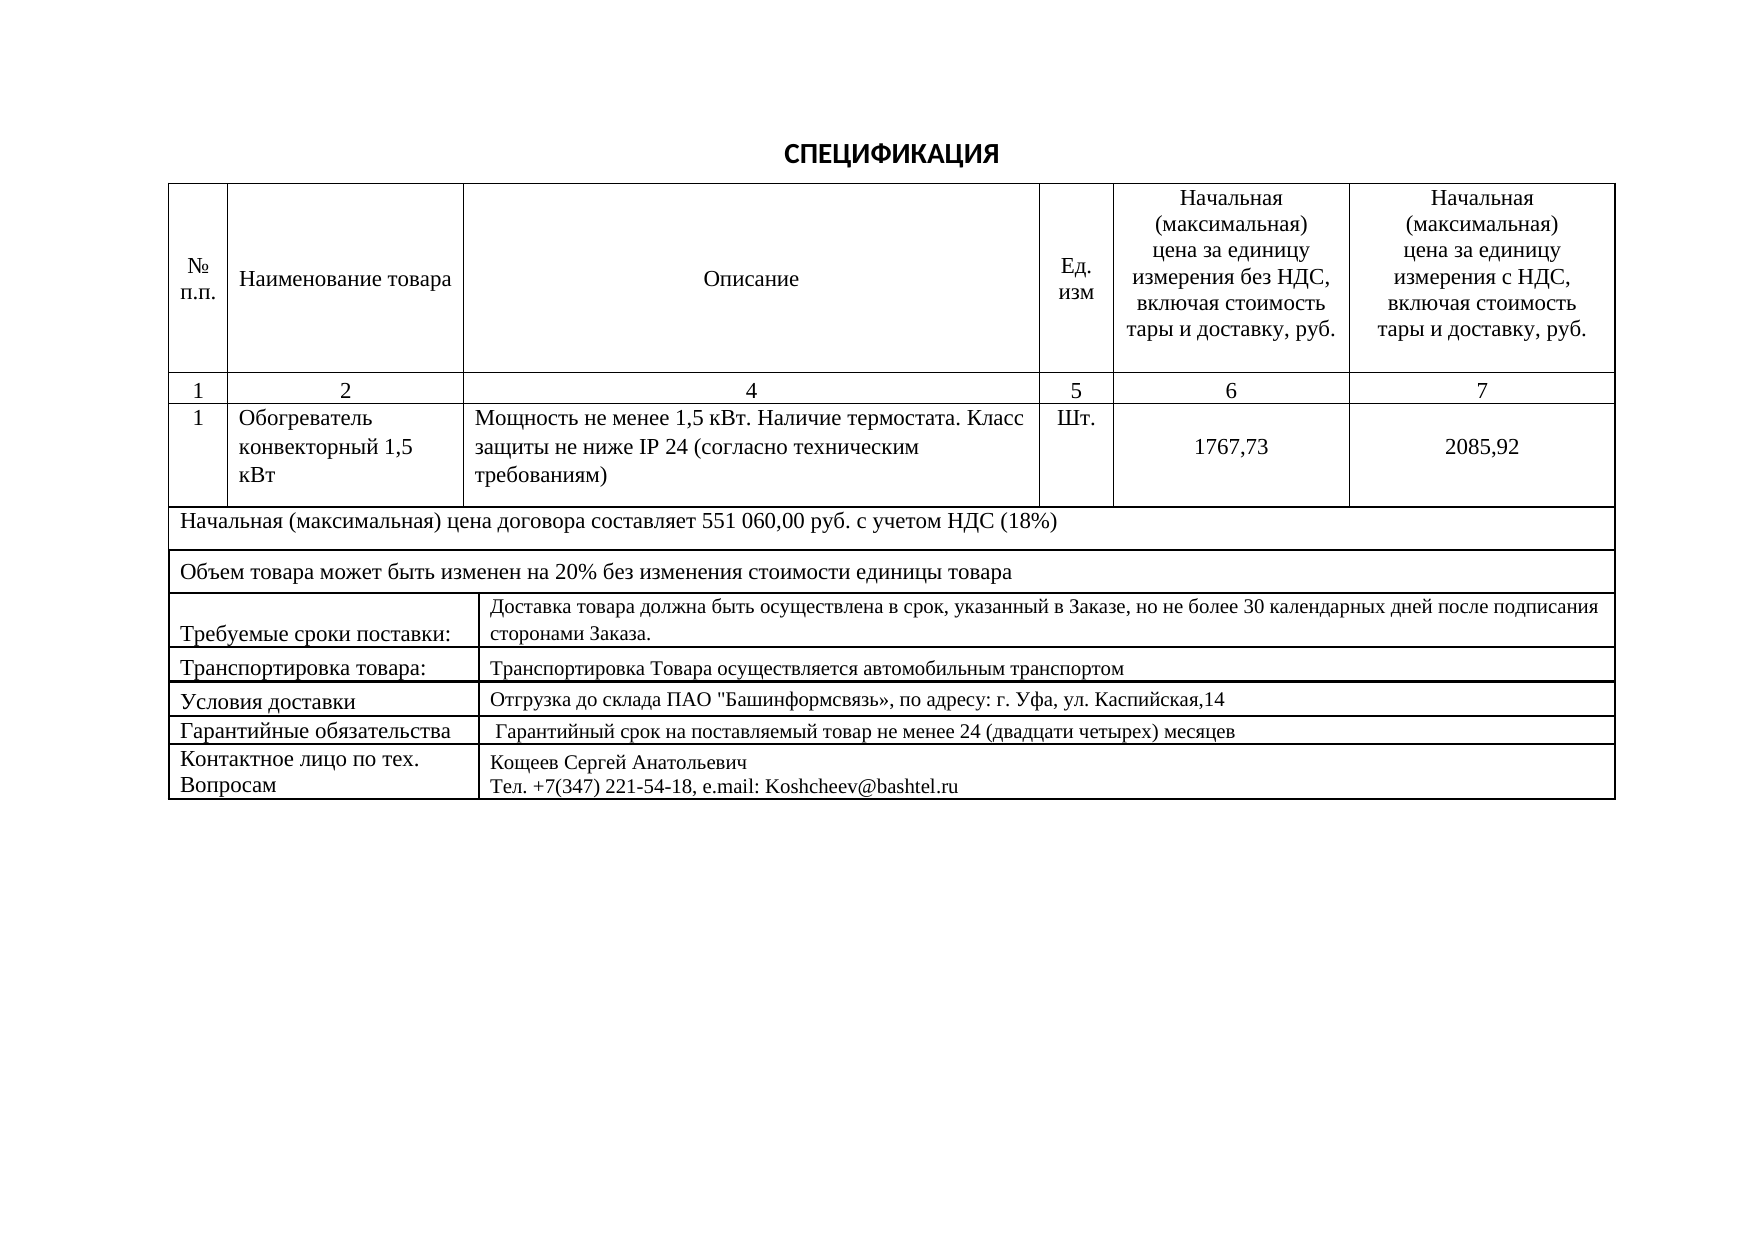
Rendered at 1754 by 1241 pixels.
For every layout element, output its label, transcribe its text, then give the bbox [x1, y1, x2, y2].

table_cell 2085,92 [1350, 404, 1614, 506]
table_cell Кощеев Сергей Анатольевич Тел. +7(347) 221-54-18, e.mail: Koshcheev@bashtel.ru [480, 745, 1614, 798]
table_cell Объем товара может быть изменен на 20% без изменения стоимости единицы товара [170, 551, 1614, 592]
table_header Eд. изм [1040, 184, 1113, 372]
table_cell 2 [228, 373, 463, 403]
table_cell 7 [1350, 373, 1614, 403]
table_cell Требуемые сроки поставки: [170, 594, 478, 646]
table_header № п.п. [169, 184, 227, 372]
table_header Начальная (максимальная) цена за единицу измерения без НДС, включая стоимость тары и доставку, руб. [1114, 184, 1349, 372]
table_cell Мощность не менее 1,5 кВт. Наличие термостата. Класс защиты не ниже IP 24 (согласно техническим требованиям) [464, 404, 1039, 506]
table_cell 1 [169, 404, 227, 506]
table_cell Начальная (максимальная) цена договора составляет 551 060,00 руб. с учетом НДС (18%) [169, 508, 1614, 548]
text СПЕЦИФИКАЦИЯ [89, 136, 1695, 171]
table_cell 6 [1114, 373, 1349, 403]
table_cell Отгрузка до склада ПАО "Башинформсвязь», по адресу: г. Уфа, ул. Каспийская,14 [480, 683, 1614, 715]
table_header Наименование товара [228, 184, 463, 372]
table_header Начальная (максимальная) цена за единицу измерения с НДС, включая стоимость тары и доставку, руб. [1350, 184, 1614, 372]
table_cell Обогреватель конвекторный 1,5 кВт [228, 404, 463, 506]
table_cell Доставка товара должна быть осуществлена в срок, указанный в Заказе, но не более 30 календарных дней после подписания сторонами Заказа. [480, 594, 1614, 646]
table_cell Шт. [1040, 404, 1113, 506]
table_cell 5 [1040, 373, 1113, 403]
table_cell Гарантийный срок на поставляемый товар не менее 24 (двадцати четырех) месяцев [480, 717, 1614, 743]
table_header Описание [464, 184, 1039, 372]
table_cell 1 [169, 373, 227, 403]
table_cell Контактное лицо по тех. Вопросам [170, 745, 478, 798]
table_cell Условия доставки [170, 683, 478, 715]
table_cell Транспортировка товара: [170, 648, 478, 680]
table_cell 4 [464, 373, 1039, 403]
table_cell 1767,73 [1114, 404, 1349, 506]
table_cell Транспортировка Товара осуществляется автомобильным транспортом [480, 648, 1614, 680]
table_cell Гарантийные обязательства [170, 717, 478, 743]
